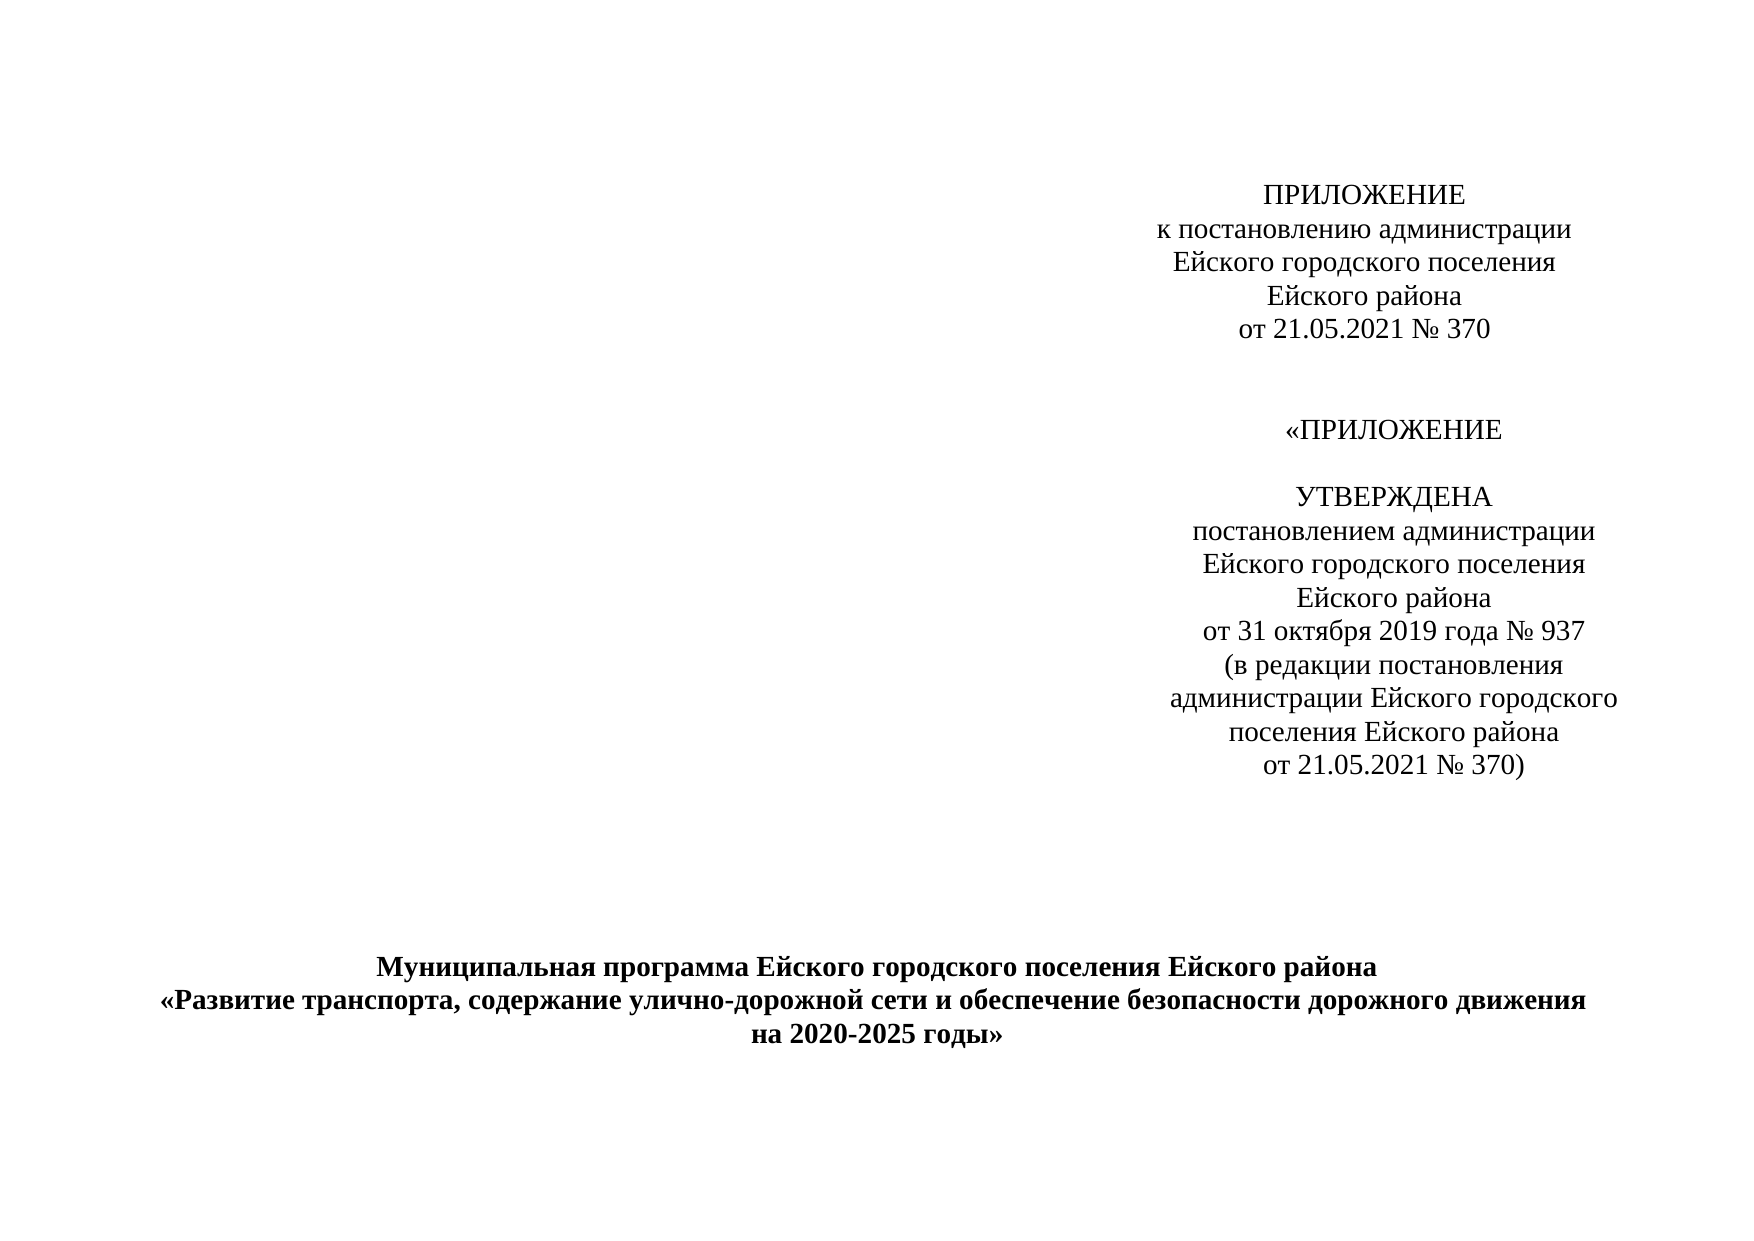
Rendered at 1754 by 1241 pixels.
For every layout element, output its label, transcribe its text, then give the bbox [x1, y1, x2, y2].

text (в редакции постановления [1152, 647, 1636, 680]
text УТВЕРЖДЕНА [1152, 479, 1636, 513]
text Ейского городского поселения [1152, 546, 1636, 580]
text администрации Ейского городского поселения Ейского района [1152, 680, 1636, 747]
text от 21.05.2021 № 370 [1093, 311, 1636, 345]
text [118, 982, 1636, 1049]
text к постановлению администрации [1093, 211, 1636, 244]
text от 21.05.2021 № 370) [1152, 747, 1636, 781]
text от 31 октября 2019 года № 937 [1152, 613, 1636, 647]
text постановлением администрации [1152, 513, 1636, 546]
text Ейского района [1152, 580, 1636, 613]
text Муниципальная программа Ейского городского поселения Ейского района [118, 949, 1636, 982]
text «ПРИЛОЖЕНИЕ [1152, 412, 1636, 446]
text Ейского района [1093, 278, 1636, 311]
text ПРИЛОЖЕНИЕ [1093, 177, 1636, 211]
text Ейского городского поселения [1093, 244, 1636, 278]
